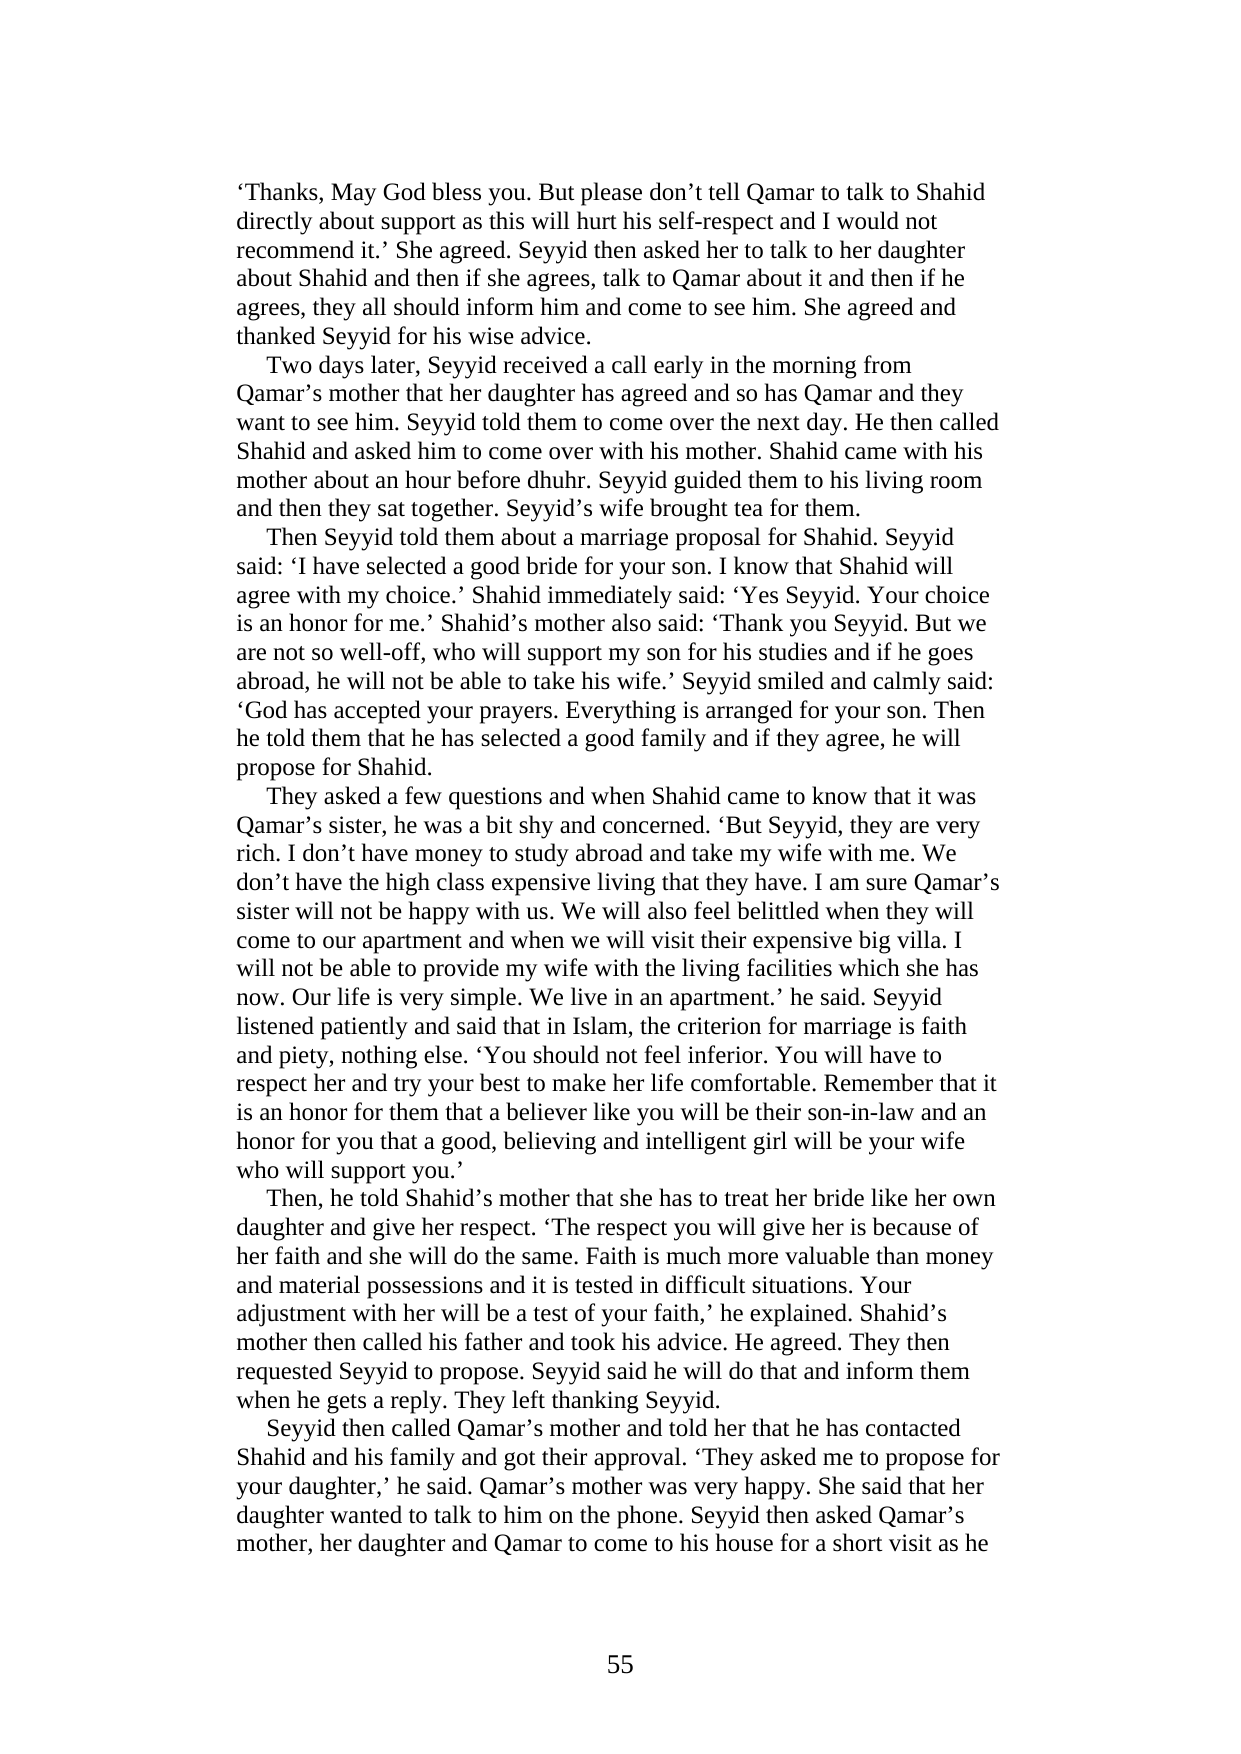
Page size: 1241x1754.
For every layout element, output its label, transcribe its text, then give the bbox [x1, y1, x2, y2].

text Two days later, Seyyid received a call early in the morning from Qamar’s mother that her daughter has agreed and so has Qamar and they want to see him. Seyyid told them to come over the next day. He then called Shahid and asked him to come over with his mother. Shahid came with his mother about an hour before dhuhr. Seyyid guided them to his living room and then they sat together. Seyyid’s wife brought tea for them. [236, 350, 1004, 522]
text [236, 177, 1004, 350]
text Then Seyyid told them about a marriage proposal for Shahid. Seyyid said: ‘I have selected a good bride for your son. I know that Shahid will agree with my choice.’ Shahid immediately said: ‘Yes Seyyid. Your choice is an honor for me.’ Shahid’s mother also said: ‘Thank you Seyyid. But we are not so well-off, who will support my son for his studies and if he goes abroad, he will not be able to take his wife.’ Seyyid smiled and calmly said: ‘God has accepted your prayers. Everything is arranged for your son. Then he told them that he has selected a good family and if they agree, he will propose for Shahid. [236, 522, 1004, 781]
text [236, 1413, 1004, 1557]
text Then, he told Shahid’s mother that she has to treat her bride like her own daughter and give her respect. ‘The respect you will give her is because of her faith and she will do the same. Faith is much more valuable than money and material possessions and it is tested in difficult situations. Your adjustment with her will be a test of your faith,’ he explained. Shahid’s mother then called his father and took his advice. He agreed. They then requested Seyyid to propose. Seyyid said he will do that and inform them when he gets a reply. They left thanking Seyyid. [236, 1183, 1004, 1413]
text They asked a few questions and when Shahid came to know that it was Qamar’s sister, he was a bit shy and concerned. ‘But Seyyid, they are very rich. I don’t have money to study abroad and take my wife with me. We don’t have the high class expensive living that they have. I am sure Qamar’s sister will not be happy with us. We will also feel belittled when they will come to our apartment and when we will visit their expensive big villa. I will not be able to provide my wife with the living facilities which she has now. Our life is very simple. We live in an apartment.’ he said. Seyyid listened patiently and said that in Islam, the criterion for marriage is faith and piety, nothing else. ‘You should not feel inferior. You will have to respect her and try your best to make her life comfortable. Remember that it is an honor for them that a believer like you will be their son-in-law and an honor for you that a good, believing and intelligent girl will be your wife who will support you.’ [236, 781, 1004, 1183]
